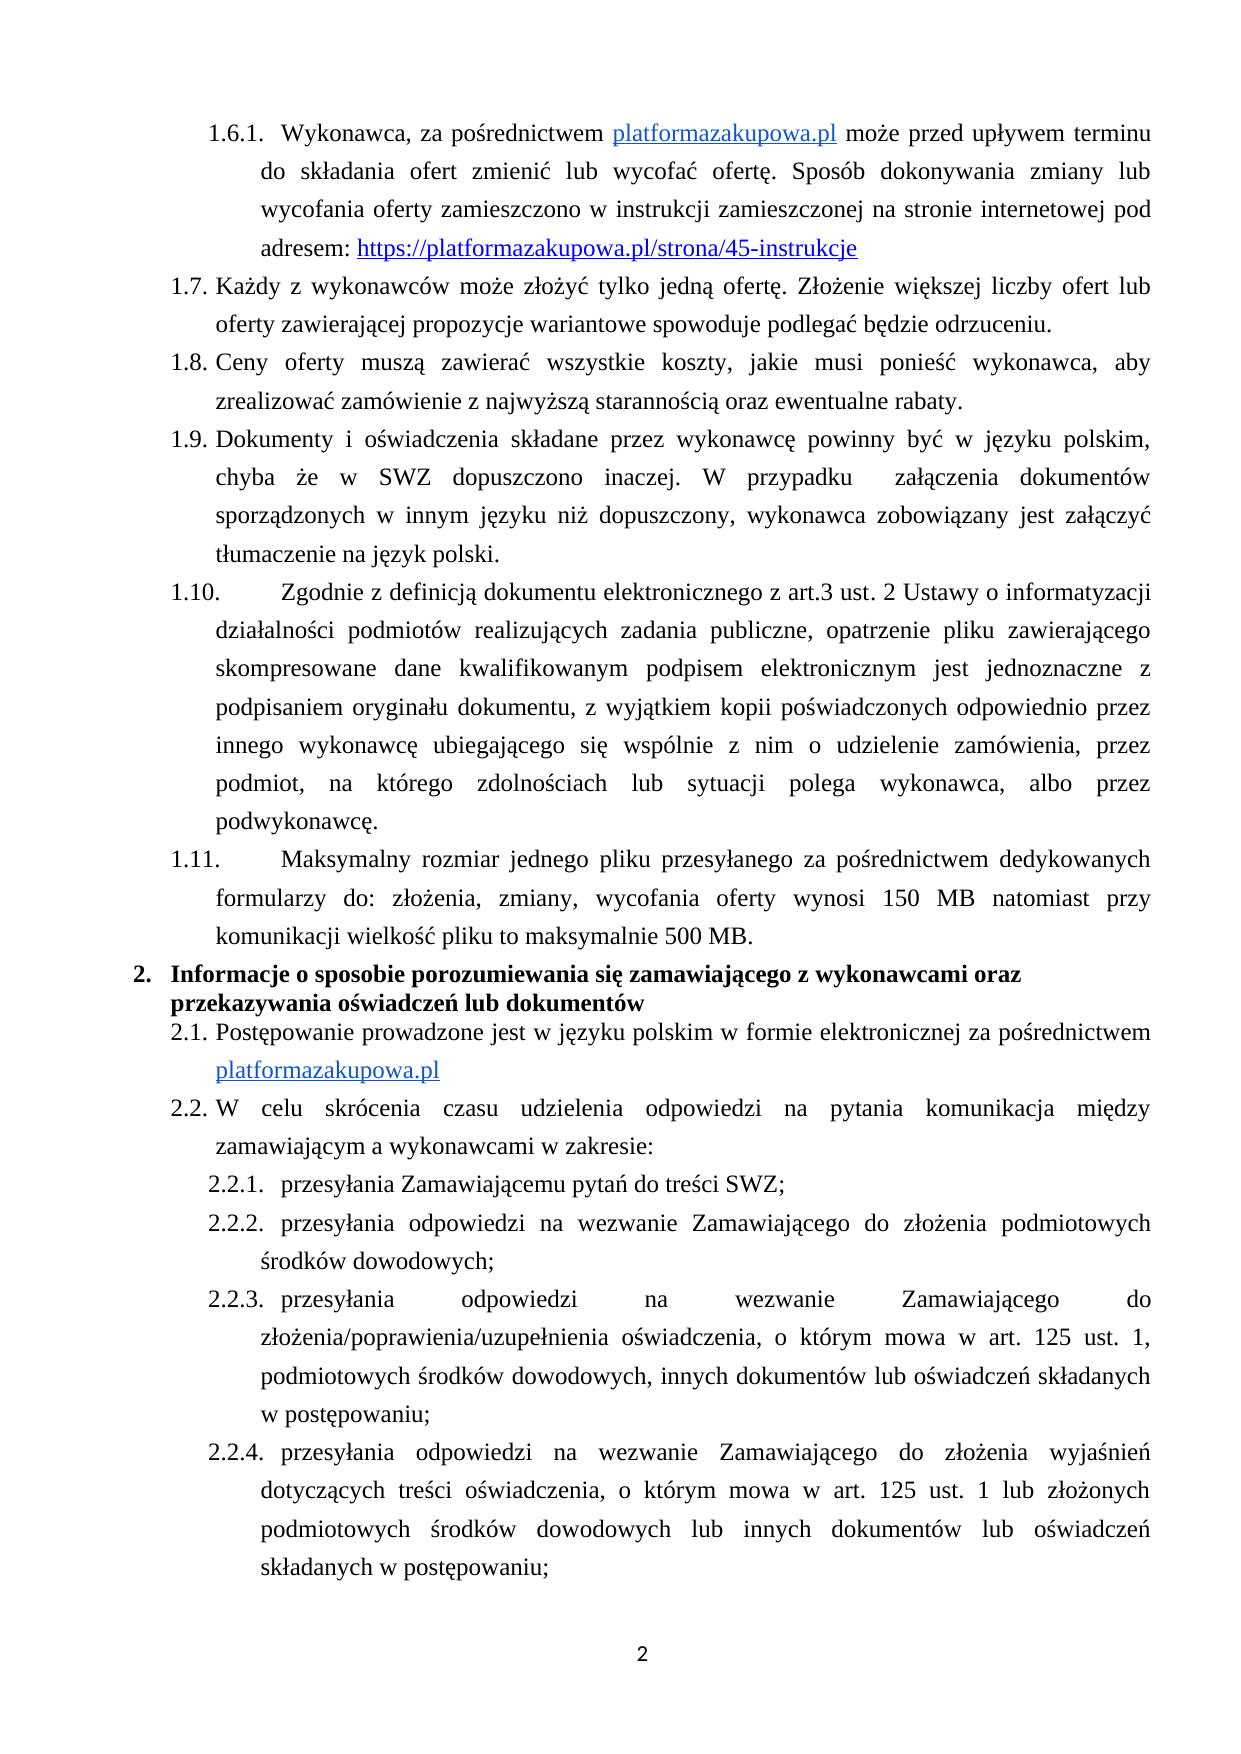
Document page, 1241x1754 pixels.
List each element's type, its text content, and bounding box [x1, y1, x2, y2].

list Postępowanie prowadzone jest w języku polskim w formie elektronicznej za pośrednictwem platformazakupowa.pl [170, 1017, 1152, 1084]
list Wykonawca, za pośrednictwem platformazakupowa.pl może przed upływem terminu do składania ofert zmienić lub wycofać ofertę. Sposób dokonywania zmiany lub wycofania oferty zamieszczono w instrukcji zamieszczonej na stronie internetowej pod adresem: https://platformazakupowa.pl/strona/45-instrukcje [208, 118, 1152, 262]
list Ceny oferty muszą zawierać wszystkie koszty, jakie musi ponieść wykonawca, aby zrealizować zamówienie z najwyższą starannością oraz ewentualne rabaty. [170, 347, 1152, 414]
list przesyłania odpowiedzi na wezwanie Zamawiającego do złożenia podmiotowych środków dowodowych; [208, 1237, 1152, 1275]
list przesyłania odpowiedzi na wezwanie Zamawiającego do złożenia/poprawienia/uzupełnienia oświadczenia, o którym mowa w art. 125 ust. 1, podmiotowych środków dowodowych, innych dokumentów lub oświadczeń składanych w postępowaniu; [208, 1313, 1152, 1428]
list W celu skrócenia czasu udzielenia odpowiedzi na pytania komunikacja między zamawiającym a wykonawcami w zakresie: [170, 1093, 1152, 1160]
list przesyłania odpowiedzi na wezwanie Zamawiającego do złożenia wyjaśnień dotyczących treści oświadczenia, o którym mowa w art. 125 ust. 1 lub złożonych podmiotowych środków dowodowych lub innych dokumentów lub oświadczeń składanych w postępowaniu; [208, 1466, 1152, 1581]
list Informacje o sposobie porozumiewania się zamawiającego z wykonawcami oraz przekazywania oświadczeń lub dokumentów [133, 959, 1152, 1017]
list Każdy z wykonawców może złożyć tylko jedną ofertę. Złożenie większej liczby ofert lub oferty zawierającej propozycje wariantowe spowoduje podlegać będzie odrzuceniu. [170, 271, 1152, 338]
list Zgodnie z definicją dokumentu elektronicznego z art.3 ust. 2 Ustawy o informatyzacji działalności podmiotów realizujących zadania publiczne, opatrzenie pliku zawierającego skompresowane dane kwalifikowanym podpisem elektronicznym jest jednoznaczne z podpisaniem oryginału dokumentu, z wyjątkiem kopii poświadczonych odpowiednio przez innego wykonawcę ubiegającego się wspólnie z nim o udzielenie zamówienia, przez podmiot, na którego zdolnościach lub sytuacji polega wykonawca, albo przez podwykonawcę. [170, 577, 1152, 835]
list Dokumenty i oświadczenia składane przez wykonawcę powinny być w języku polskim, chyba że w SWZ dopuszczono inaczej. W przypadku załączenia dokumentów sporządzonych w innym języku niż dopuszczony, wykonawca zobowiązany jest załączyć tłumaczenie na język polski. [170, 424, 1152, 567]
list przesyłania Zamawiającemu pytań do treści SWZ; [208, 1169, 1152, 1198]
list Maksymalny rozmiar jednego pliku przesyłanego za pośrednictwem dedykowanych formularzy do: złożenia, zmiany, wycofania oferty wynosi 150 MB natomiast przy komunikacji wielkość pliku to maksymalnie 500 MB. [170, 844, 1152, 950]
